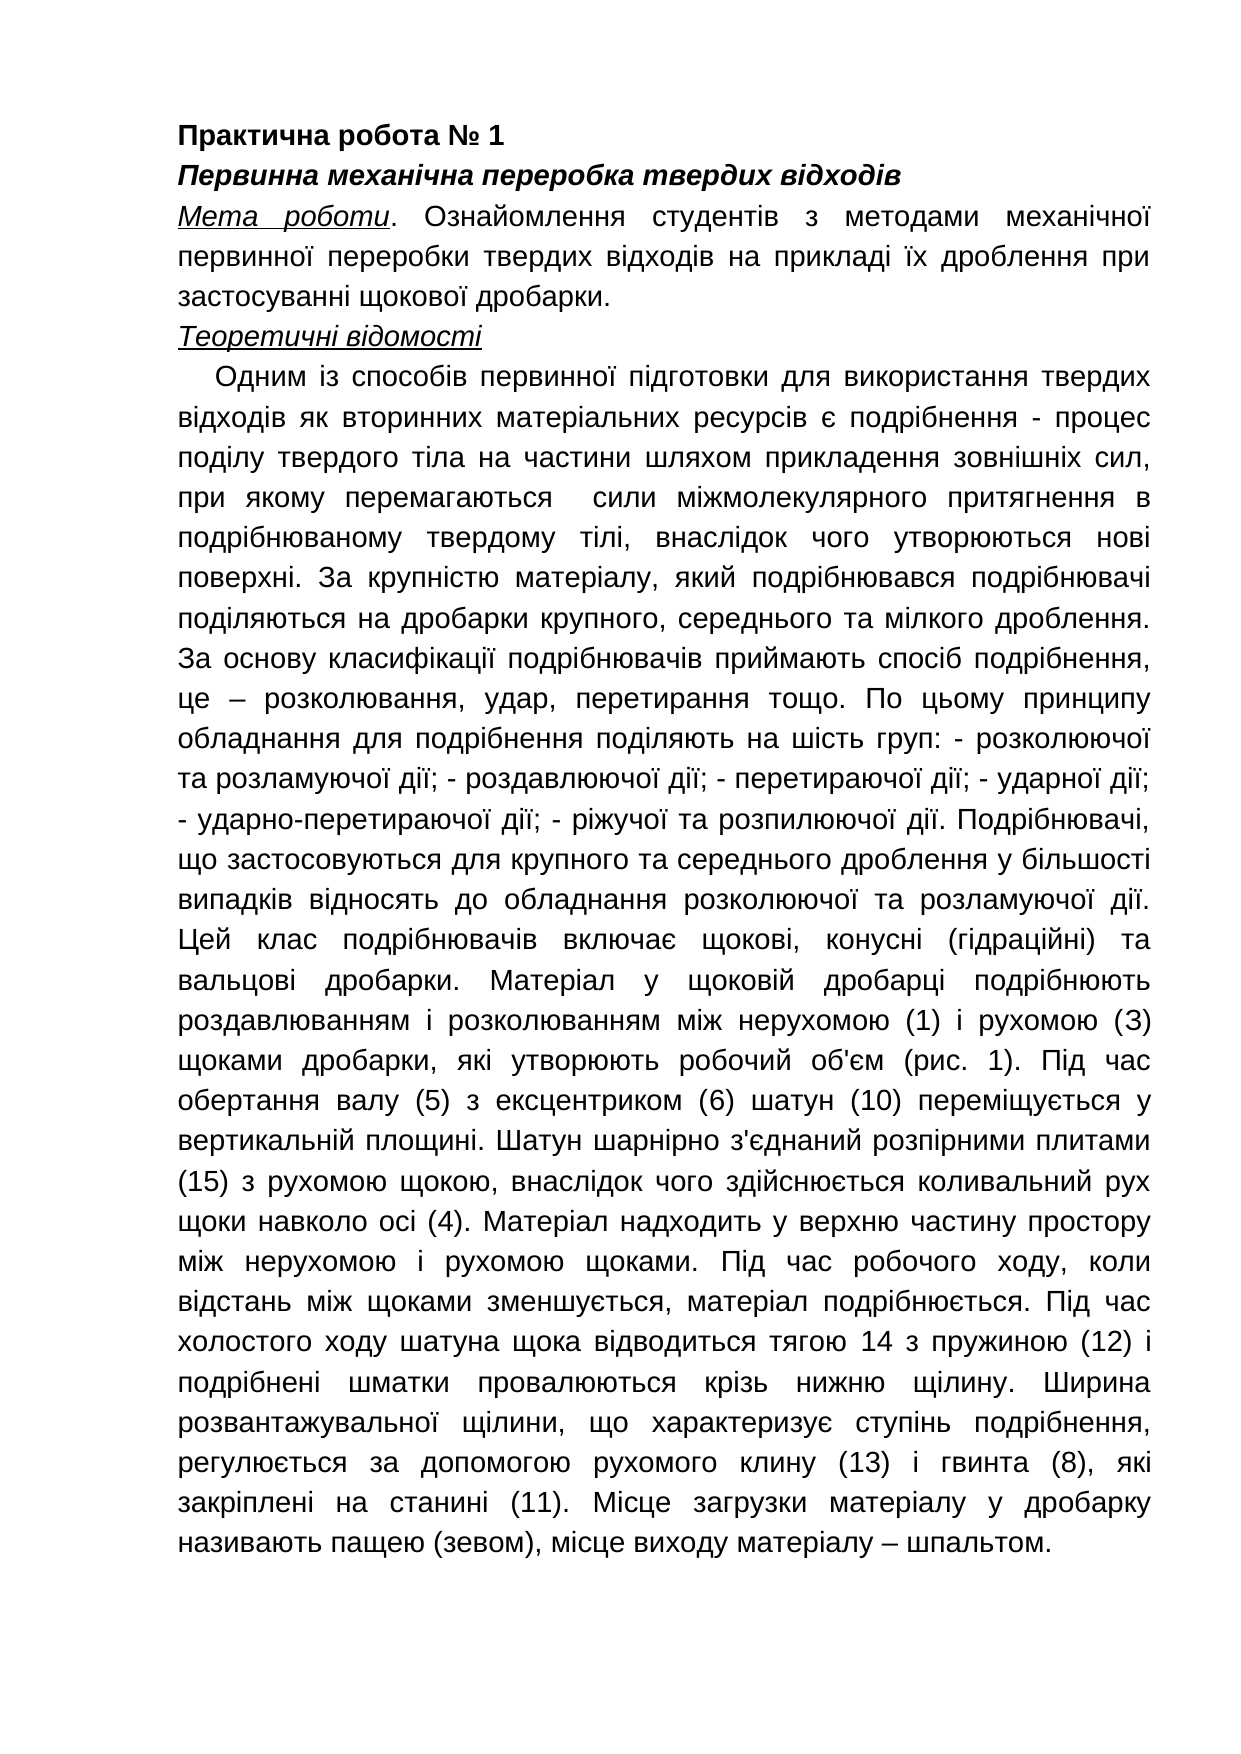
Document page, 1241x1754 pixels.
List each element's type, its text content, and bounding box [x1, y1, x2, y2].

text Теоретичні відомості [177, 319, 1152, 353]
text Первинна механічна переробка твердих відходів [177, 158, 1152, 192]
text Практична робота № 1 [177, 118, 1152, 152]
text Мета роботи. Ознайомлення студентів з методами механічної первинної переробки твердих відходів на прикладі їх дроблення при застосуванні щокової дробарки. [177, 198, 1152, 312]
text Одним із способів первинної підготовки для використання твердих відходів як вторинних матеріальних ресурсів є подрібнення - процес поділу твердого тіла на частини шляхом прикладення зовнішніх сил, при якому перемагаються сили міжмолекулярного притягнення в подрібнюваному твердому тілі, внаслідок чого утворюються нові поверхні. За крупністю матеріалу, який подрібнювався подрібнювачі поділяються на дробарки крупного, середнього та мілкого дроблення. За основу класифікації подрібнювачів приймають спосіб подрібнення, це – розколювання, удар, перетирання тощо. По цьому принципу обладнання для подрібнення поділяють на шість груп: - розколюючої та розламуючої дії; - роздавлюючої дії; - перетираючої дії; - ударної дії; - ударно-перетираючої дії; - ріжучої та розпилюючої дії. Подрібнювачі, що застосовуються для крупного та середнього дроблення у більшості випадків відносять до обладнання розколюючої та розламуючої дії. Цей клас подрібнювачів включає щокові, конусні (гідраційні) та вальцові дробарки. Матеріал у щоковій дробарці подрібнюють роздавлюванням і розколюванням між нерухомою (1) і рухомою (З) щоками дробарки, які утворюють робочий об'єм (рис. 1). Під час обертання валу (5) з ексцентриком (6) шатун (10) переміщується у вертикальній площині. Шатун шарнірно з'єднаний розпірними плитами (15) з рухомою щокою, внаслідок чого здійснюється коливальний рух щоки навколо осі (4). Матеріал надходить у верхню частину простору між нерухомою і рухомою щоками. Під час робочого ходу, коли відстань між щоками зменшується, матеріал подрібнюється. Під час холостого ходу шатуна щока відводиться тягою 14 з пружиною (12) і подрібнені шматки провалюються крізь нижню щілину. Ширина розвантажувальної щілини, що характеризує ступінь подрібнення, регулюється за допомогою рухомого клину (13) і гвинта (8), які закріплені на станині (11). Місце загрузки матеріалу у дробарку називають пащею (зевом), місце виходу матеріалу – шпальтом. [177, 359, 1152, 1559]
